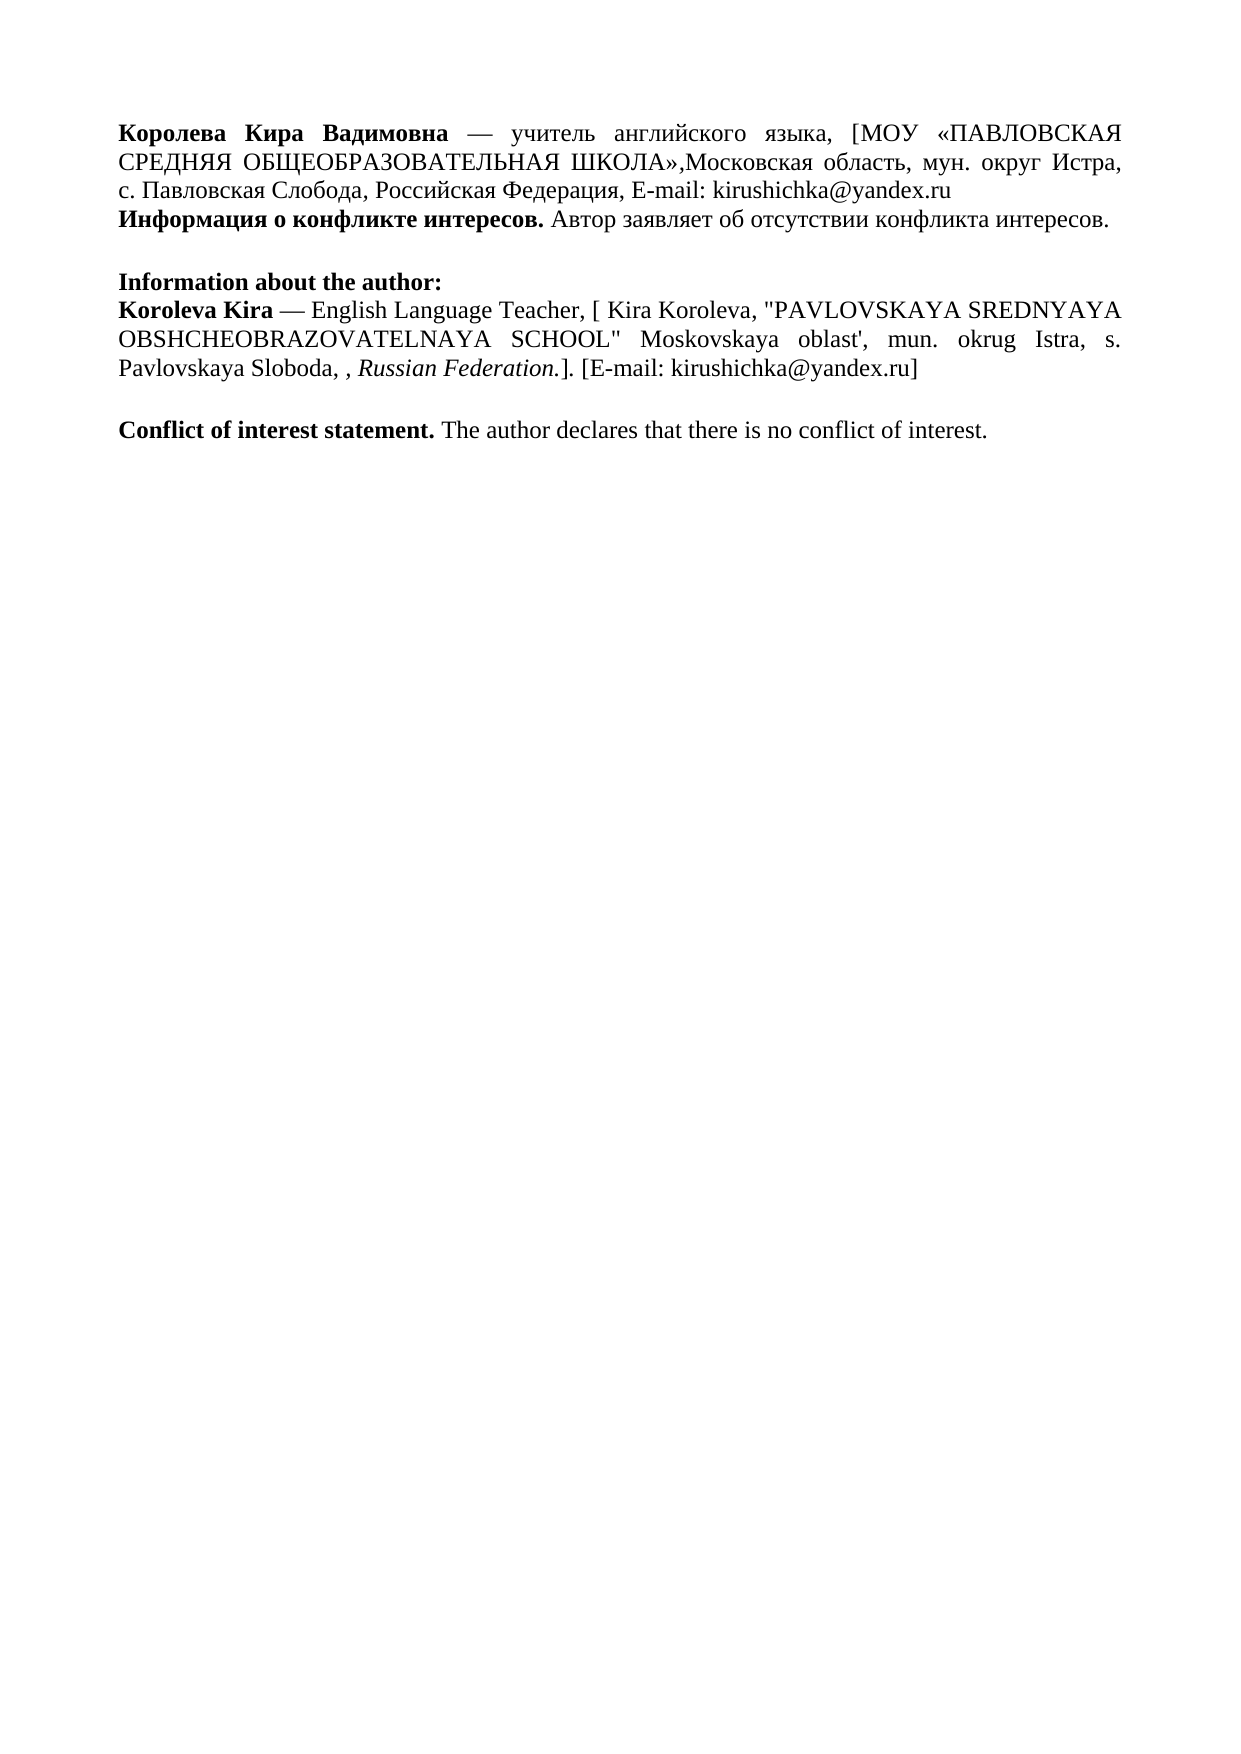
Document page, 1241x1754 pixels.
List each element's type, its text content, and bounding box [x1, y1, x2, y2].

text Information about the author: [118, 267, 1122, 295]
text Conflict of interest statement. The author declares that there is no conflict of interest. [118, 415, 1122, 444]
text Информация о конфликте интересов. Автор заявляет об отсутствии конфликта интересов. [118, 204, 1122, 233]
text Королева Кира Вадимовна — учитель английского языка, [МОУ «ПАВЛОВСКАЯ СРЕДНЯЯ ОБЩЕОБРАЗОВАТЕЛЬНАЯ ШКОЛА»,Московская область, мун. округ Истра, с. Павловская Слобода, Российская Федерация, E-mail: kirushichka@yandex.ru [118, 118, 1122, 204]
text Koroleva Kira — English Language Teacher, [ Kira Koroleva, "PAVLOVSKAYA SREDNYAYA OBSHCHEOBRAZOVATELNAYA SCHOOL" Moskovskaya oblast', mun. okrug Istra, s. Pavlovskaya Sloboda, , Russian Federation.]. [E-mail: kirushichka@yandex.ru] [118, 295, 1122, 382]
